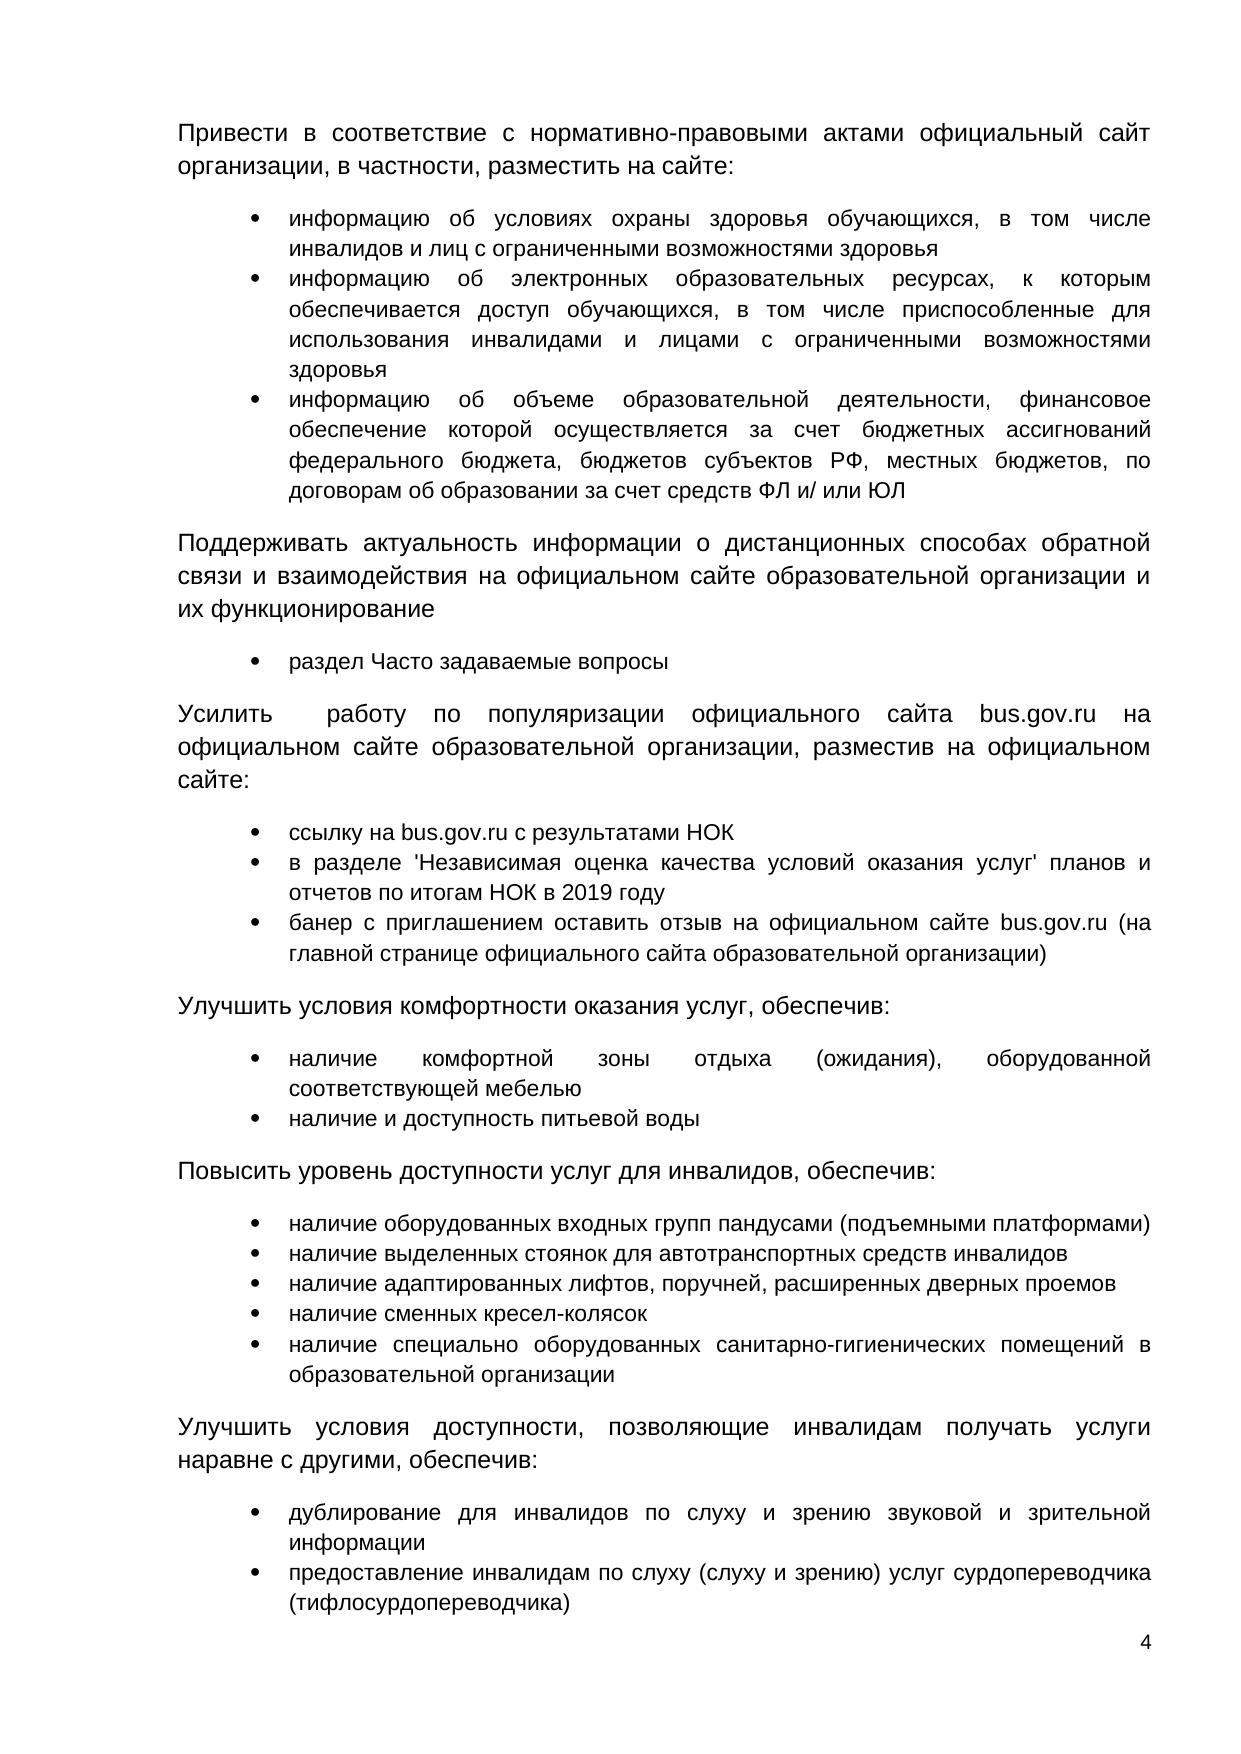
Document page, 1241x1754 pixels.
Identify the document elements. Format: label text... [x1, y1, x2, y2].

list наличие специально оборудованных санитарно-гигиенических помещений в образовательной организации [251, 1331, 1152, 1387]
text Улучшить условия комфортности оказания услуг, обеспечив: [177, 991, 1152, 1019]
list дублирование для инвалидов по слуху и зрению звуковой и зрительной информации [251, 1499, 1152, 1555]
text Привести в соответствие с нормативно-правовыми актами официальный сайт организации, в частности, разместить на сайте: [177, 118, 1152, 180]
list информацию об объеме образовательной деятельности, финансовое обеспечение которой осуществляется за счет бюджетных ассигнований федерального бюджета, бюджетов субъектов РФ, местных бюджетов, по договорам об образовании за счет средств ФЛ и/ или ЮЛ [251, 386, 1152, 503]
list раздел Часто задаваемые вопросы [251, 648, 1152, 674]
list ссылку на bus.gov.ru с результатами НОК [251, 819, 1152, 845]
list информацию об электронных образовательных ресурсах, к которым обеспечивается доступ обучающихся, в том числе приспособленные для использования инвалидами и лицами с ограниченными возможностями здоровья [251, 265, 1152, 382]
list наличие выделенных стоянок для автотранспортных средств инвалидов [251, 1240, 1152, 1266]
text Повысить уровень доступности услуг для инвалидов, обеспечив: [177, 1156, 1152, 1185]
list наличие комфортной зоны отдыха (ожидания), оборудованной соответствующей мебелью [251, 1044, 1152, 1101]
list в разделе 'Независимая оценка качества условий оказания услуг' планов и отчетов по итогам НОК в 2019 году [251, 849, 1152, 906]
list предоставление инвалидам по слуху (слуху и зрению) услуг сурдопереводчика (тифлосурдопереводчика) [251, 1559, 1152, 1616]
text Поддерживать актуальность информации о дистанционных способах обратной связи и взаимодействия на официальном сайте образовательной организации и их функционирование [177, 528, 1152, 623]
list наличие сменных кресел-колясок [251, 1300, 1152, 1327]
list информацию об условиях охраны здоровья обучающихся, в том числе инвалидов и лиц с ограниченными возможностями здоровья [251, 205, 1152, 262]
list банер с приглашением оставить отзыв на официальном сайте bus.gov.ru (на главной странице официального сайта образовательной организации) [251, 909, 1152, 966]
list наличие оборудованных входных групп пандусами (подъемными платформами) [251, 1210, 1152, 1236]
text Улучшить условия доступности, позволяющие инвалидам получать услуги наравне с другими, обеспечив: [177, 1412, 1152, 1474]
list наличие адаптированных лифтов, поручней, расширенных дверных проемов [251, 1270, 1152, 1297]
text Усилить работу по популяризации официального сайта bus.gov.ru на официальном сайте образовательной организации, разместив на официальном сайте: [177, 699, 1152, 794]
list наличие и доступность питьевой воды [251, 1105, 1152, 1131]
